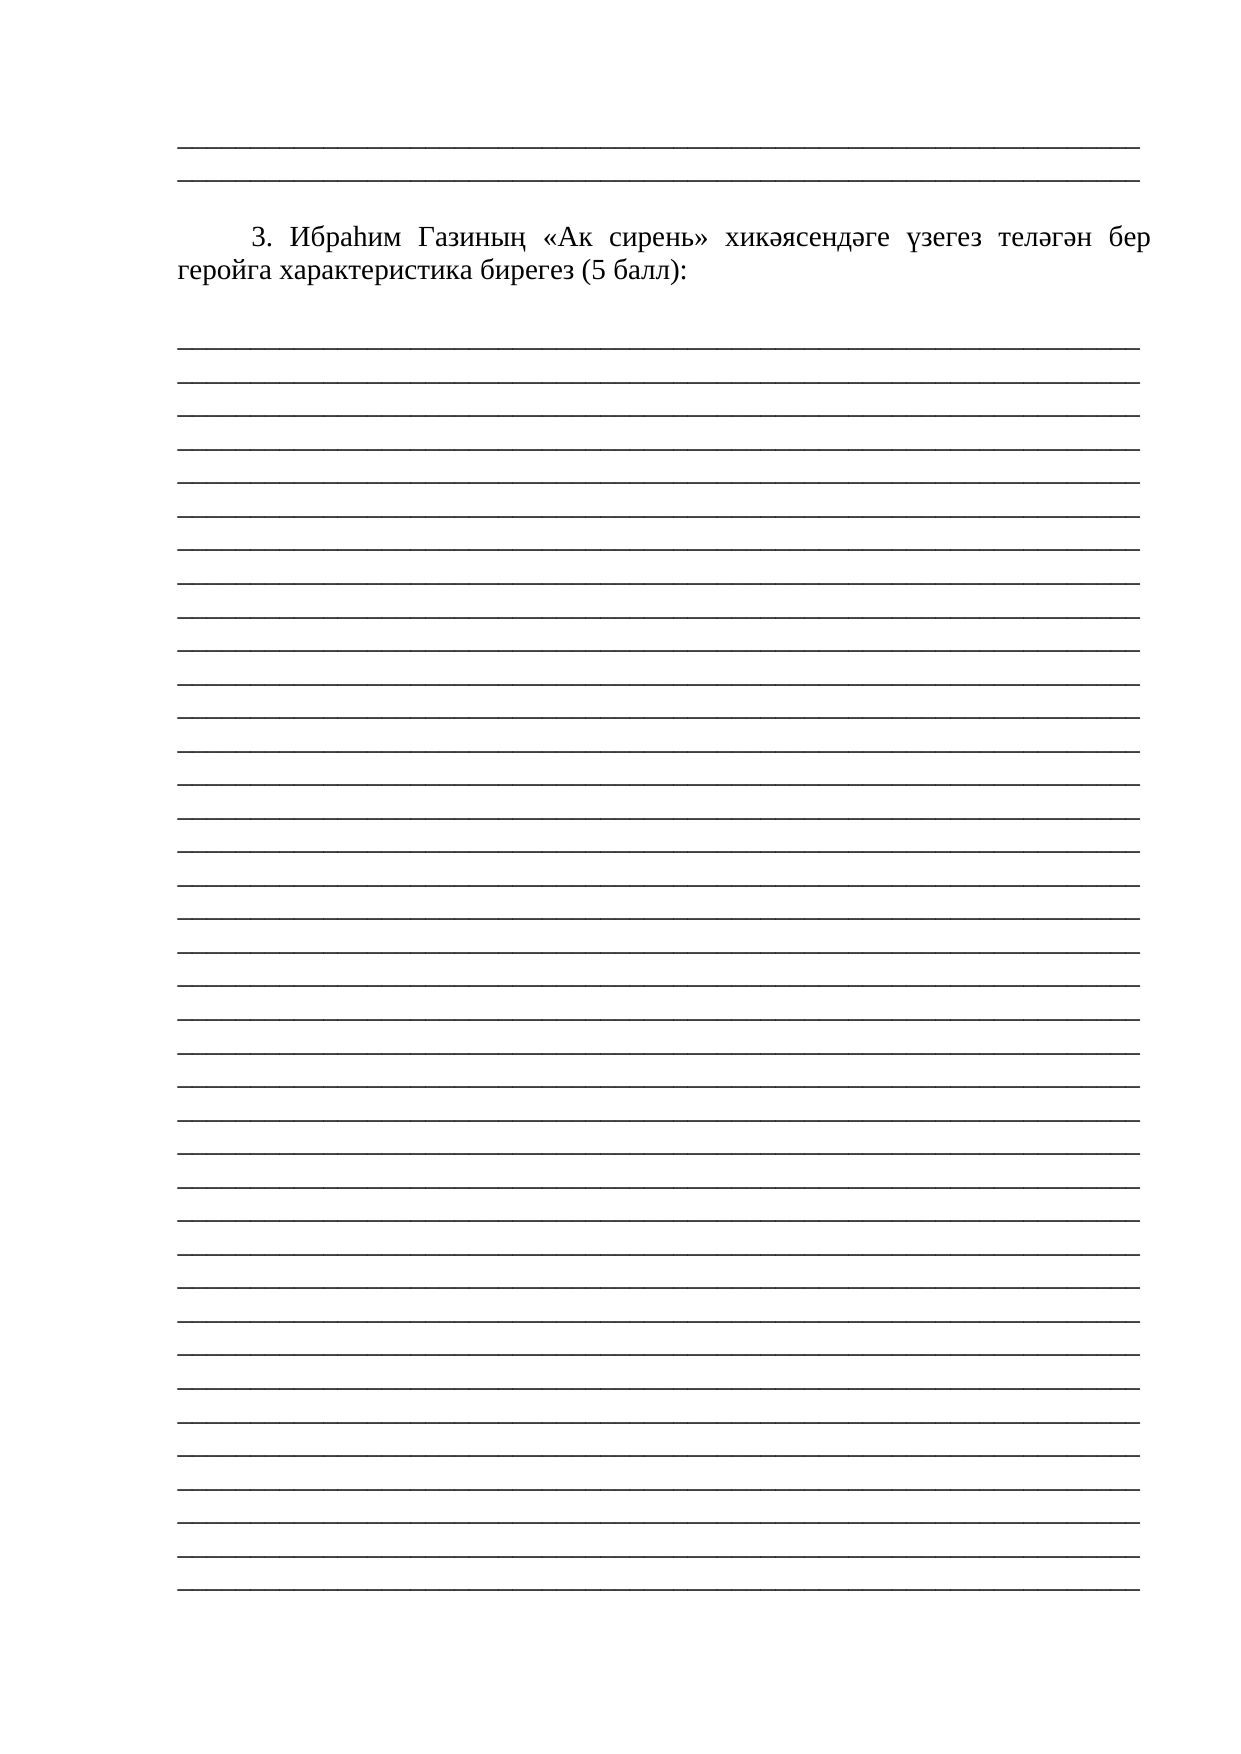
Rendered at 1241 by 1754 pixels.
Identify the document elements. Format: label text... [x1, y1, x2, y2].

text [177, 118, 1152, 185]
list 3. Ибраһим Газиның «Ак сирень» хикәясендәге үзегез теләгән бер геройга характеристика бирегез (5 балл): [177, 219, 1152, 286]
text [177, 319, 1152, 1594]
